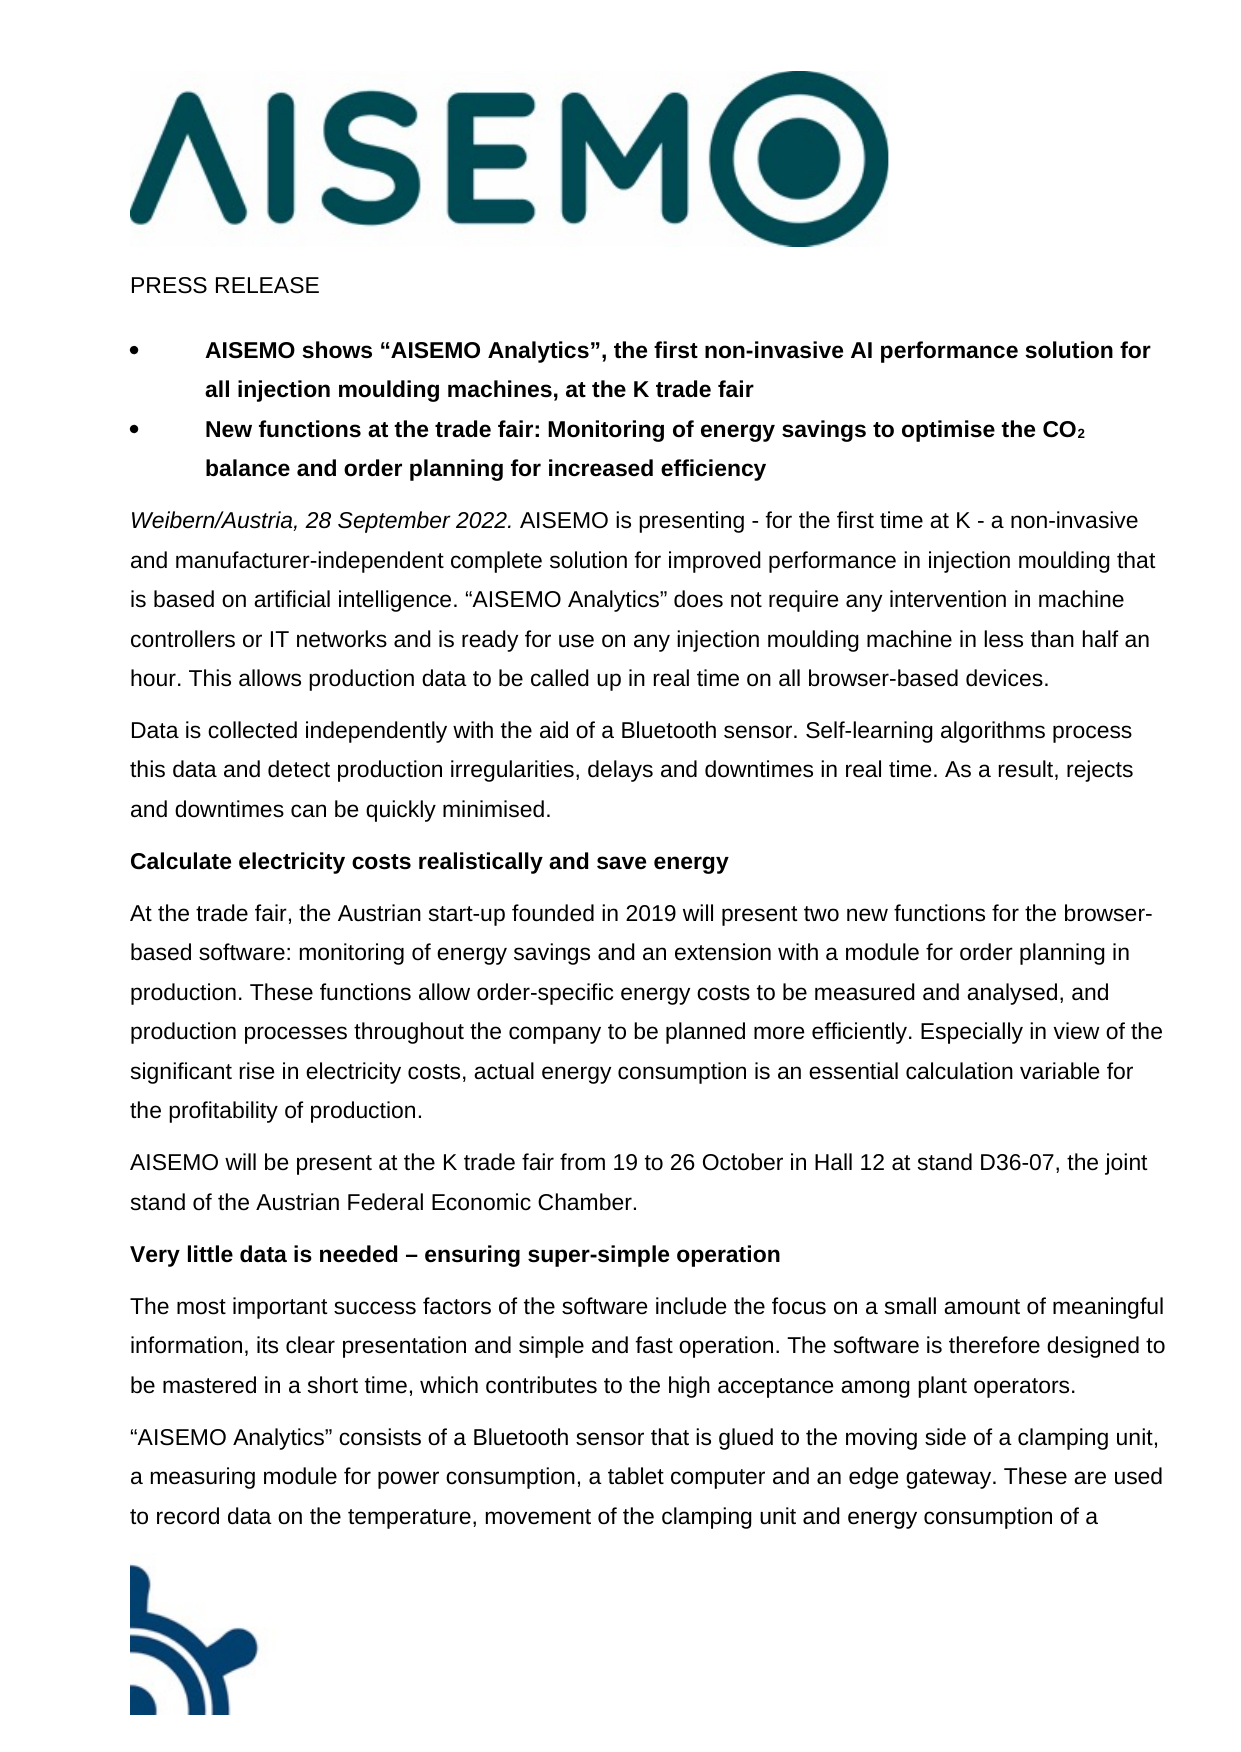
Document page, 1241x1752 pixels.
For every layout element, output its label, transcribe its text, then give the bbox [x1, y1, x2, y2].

picture [130, 1553, 276, 1715]
text Data is collected independently with the aid of a Bluetooth sensor. Self-learning algorithms process this data and detect production irregularities, delays and downtimes in real time. As a result, rejects and downtimes can be quickly minimised. [130, 717, 1166, 822]
text At the trade fair, the Austrian start-up founded in 2019 will present two new functions for the browser-based software: monitoring of energy savings and an extension with a module for order planning in production. These functions allow order-specific energy costs to be measured and analysed, and production processes throughout the company to be planned more efficiently. Especially in view of the significant rise in electricity costs, actual energy consumption is an essential calculation variable for the profitability of production. [130, 900, 1166, 1124]
text Calculate electricity costs realistically and save energy [130, 848, 1166, 874]
text AISEMO will be present at the K trade fair from 19 to 26 October in Hall 12 at stand D36-07, the joint stand of the Austrian Federal Economic Chamber. [130, 1149, 1166, 1215]
text The most important success factors of the software include the focus on a small amount of meaningful information, its clear presentation and simple and fast operation. The software is therefore designed to be mastered in a short time, which contributes to the high acceptance among plant operators. [130, 1293, 1166, 1398]
list New functions at the trade fair: Monitoring of energy savings to optimise the CO2 balance and order planning for increased efficiency [130, 416, 1166, 481]
text Very little data is needed – ensuring super-simple operation [130, 1241, 1166, 1267]
text Weibern/Austria, 28 September 2022. AISEMO is presenting - for the first time at K - a non-invasive and manufacturer-independent complete solution for improved performance in injection moulding that is based on artificial intelligence. “AISEMO Analytics” does not require any intervention in machine controllers or IT networks and is ready for use on any injection moulding machine in less than half an hour. This allows production data to be called up in real time on all browser-based devices. [130, 507, 1166, 691]
list AISEMO shows “AISEMO Analytics”, the first non-invasive AI performance solution for all injection moulding machines, at the K trade fair [130, 337, 1166, 402]
picture [130, 71, 889, 247]
